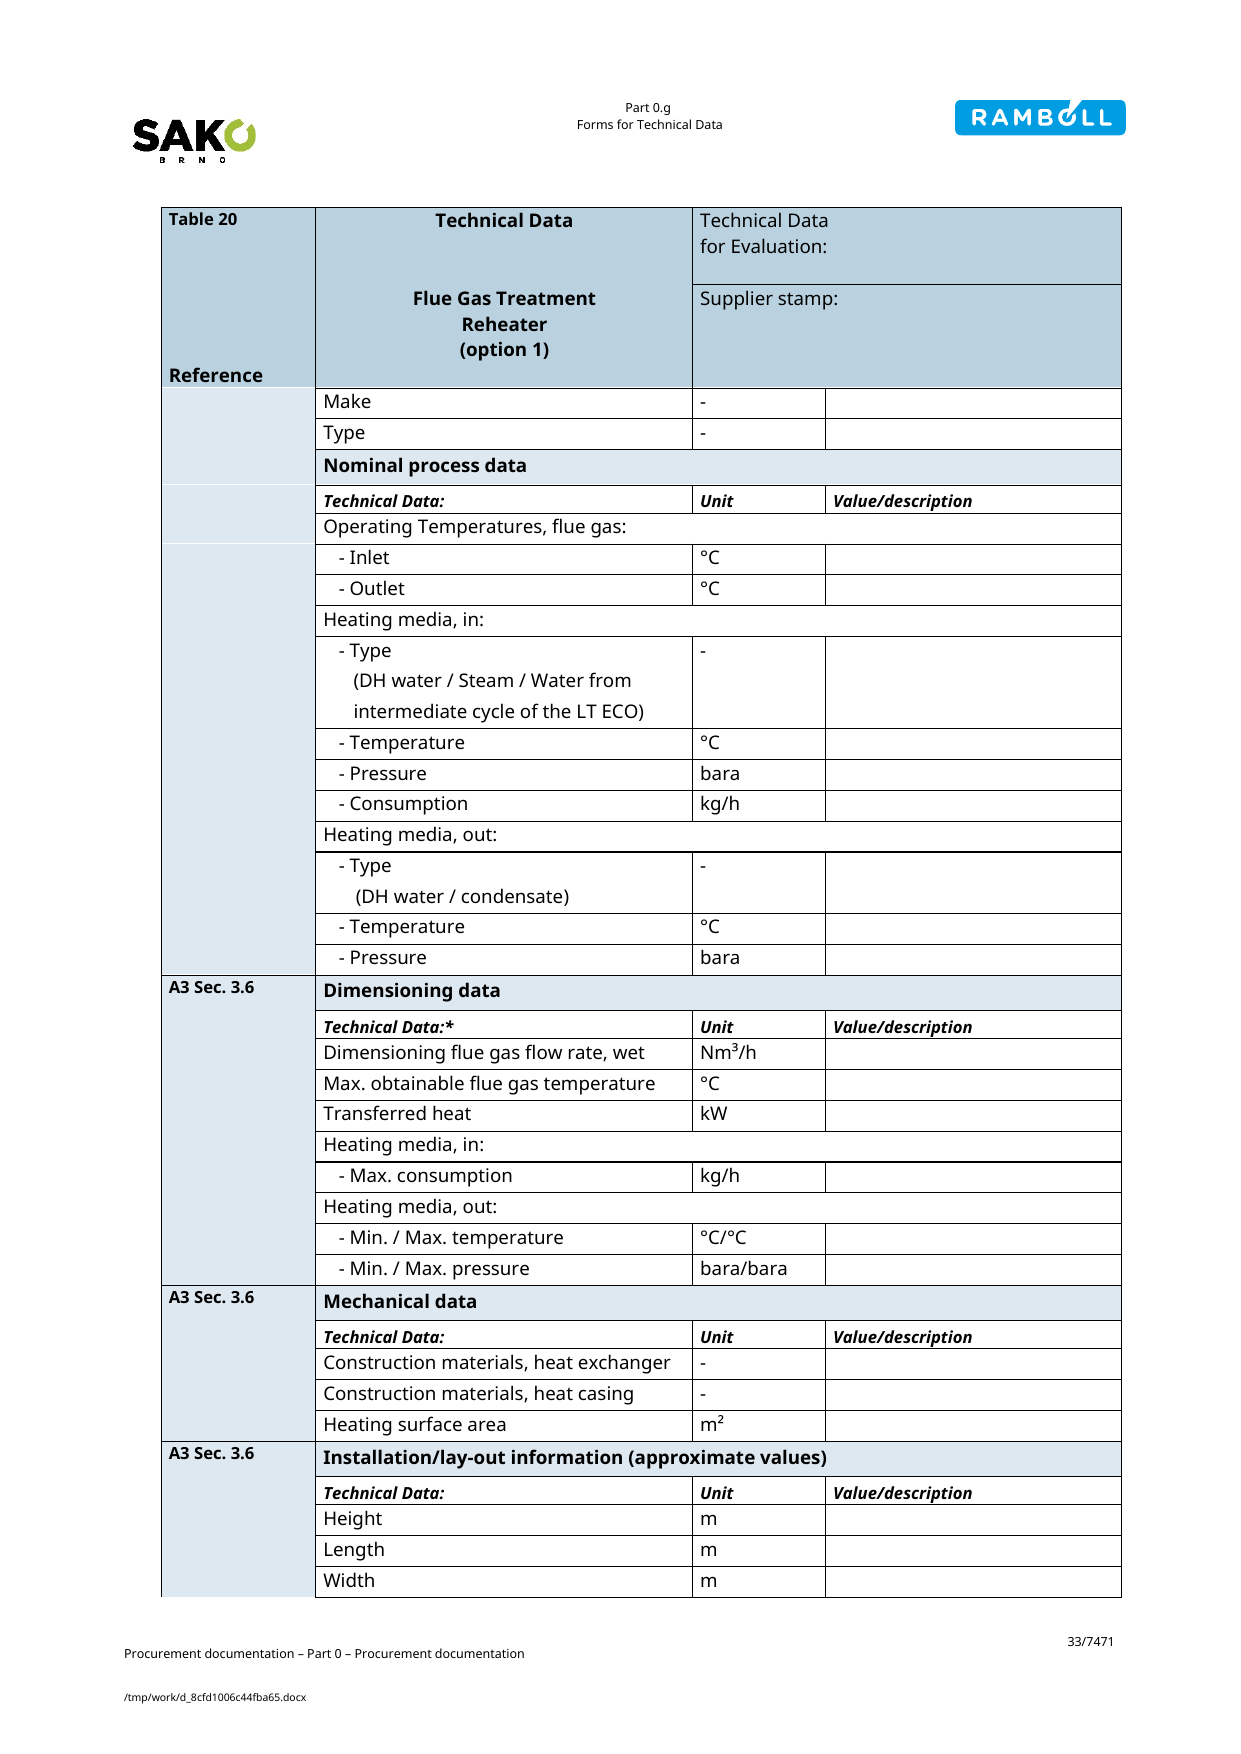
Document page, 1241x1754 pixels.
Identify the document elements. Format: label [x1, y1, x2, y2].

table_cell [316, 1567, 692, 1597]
picture [132, 119, 256, 163]
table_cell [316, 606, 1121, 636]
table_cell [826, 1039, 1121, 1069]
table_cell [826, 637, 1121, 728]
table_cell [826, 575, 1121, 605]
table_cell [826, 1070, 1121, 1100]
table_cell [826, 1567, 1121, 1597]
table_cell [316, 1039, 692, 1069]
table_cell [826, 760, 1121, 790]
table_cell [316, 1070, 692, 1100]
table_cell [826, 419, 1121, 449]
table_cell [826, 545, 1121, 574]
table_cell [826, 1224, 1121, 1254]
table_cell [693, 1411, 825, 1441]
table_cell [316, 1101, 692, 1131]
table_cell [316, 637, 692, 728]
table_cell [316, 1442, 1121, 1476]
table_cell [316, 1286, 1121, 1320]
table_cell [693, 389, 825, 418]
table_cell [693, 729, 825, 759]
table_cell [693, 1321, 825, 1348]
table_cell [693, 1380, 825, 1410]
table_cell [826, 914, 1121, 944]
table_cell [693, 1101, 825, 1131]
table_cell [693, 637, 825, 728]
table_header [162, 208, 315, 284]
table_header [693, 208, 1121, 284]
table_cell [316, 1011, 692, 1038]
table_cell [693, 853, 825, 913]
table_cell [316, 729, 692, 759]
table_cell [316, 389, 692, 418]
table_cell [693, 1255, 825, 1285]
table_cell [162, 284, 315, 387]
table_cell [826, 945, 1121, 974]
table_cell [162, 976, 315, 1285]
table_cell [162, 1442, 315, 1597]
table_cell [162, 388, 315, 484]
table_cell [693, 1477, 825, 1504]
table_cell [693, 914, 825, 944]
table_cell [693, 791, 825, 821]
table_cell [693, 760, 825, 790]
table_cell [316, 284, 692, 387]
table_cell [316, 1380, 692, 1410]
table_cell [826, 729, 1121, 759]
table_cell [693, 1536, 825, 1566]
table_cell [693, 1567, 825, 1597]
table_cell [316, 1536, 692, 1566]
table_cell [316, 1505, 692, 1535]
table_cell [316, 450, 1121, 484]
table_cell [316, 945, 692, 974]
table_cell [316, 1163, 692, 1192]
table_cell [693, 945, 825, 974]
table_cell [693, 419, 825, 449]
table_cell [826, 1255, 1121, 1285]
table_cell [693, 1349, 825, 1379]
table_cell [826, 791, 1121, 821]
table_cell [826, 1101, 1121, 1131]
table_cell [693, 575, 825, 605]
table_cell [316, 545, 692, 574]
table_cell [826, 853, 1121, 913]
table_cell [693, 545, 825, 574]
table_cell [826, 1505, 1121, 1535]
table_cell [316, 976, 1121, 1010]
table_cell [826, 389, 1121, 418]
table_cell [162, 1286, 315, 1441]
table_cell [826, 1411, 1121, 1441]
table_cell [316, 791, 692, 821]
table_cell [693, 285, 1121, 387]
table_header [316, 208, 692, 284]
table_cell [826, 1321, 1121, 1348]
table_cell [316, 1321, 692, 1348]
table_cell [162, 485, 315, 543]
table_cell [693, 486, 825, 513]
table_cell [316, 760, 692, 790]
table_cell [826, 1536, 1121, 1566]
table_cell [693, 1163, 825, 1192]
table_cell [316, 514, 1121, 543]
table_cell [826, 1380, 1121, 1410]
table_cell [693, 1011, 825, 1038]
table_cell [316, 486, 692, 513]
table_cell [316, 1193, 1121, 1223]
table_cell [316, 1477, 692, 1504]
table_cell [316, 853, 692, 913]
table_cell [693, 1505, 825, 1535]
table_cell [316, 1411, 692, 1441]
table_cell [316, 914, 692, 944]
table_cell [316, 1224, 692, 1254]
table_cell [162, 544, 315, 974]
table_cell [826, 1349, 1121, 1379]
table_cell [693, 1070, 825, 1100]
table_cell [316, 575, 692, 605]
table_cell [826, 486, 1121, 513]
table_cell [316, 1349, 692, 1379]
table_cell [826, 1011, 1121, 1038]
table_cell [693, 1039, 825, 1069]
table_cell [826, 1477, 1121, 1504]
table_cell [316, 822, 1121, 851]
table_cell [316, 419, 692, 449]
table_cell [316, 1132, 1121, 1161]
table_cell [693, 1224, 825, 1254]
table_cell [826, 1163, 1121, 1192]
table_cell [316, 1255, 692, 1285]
